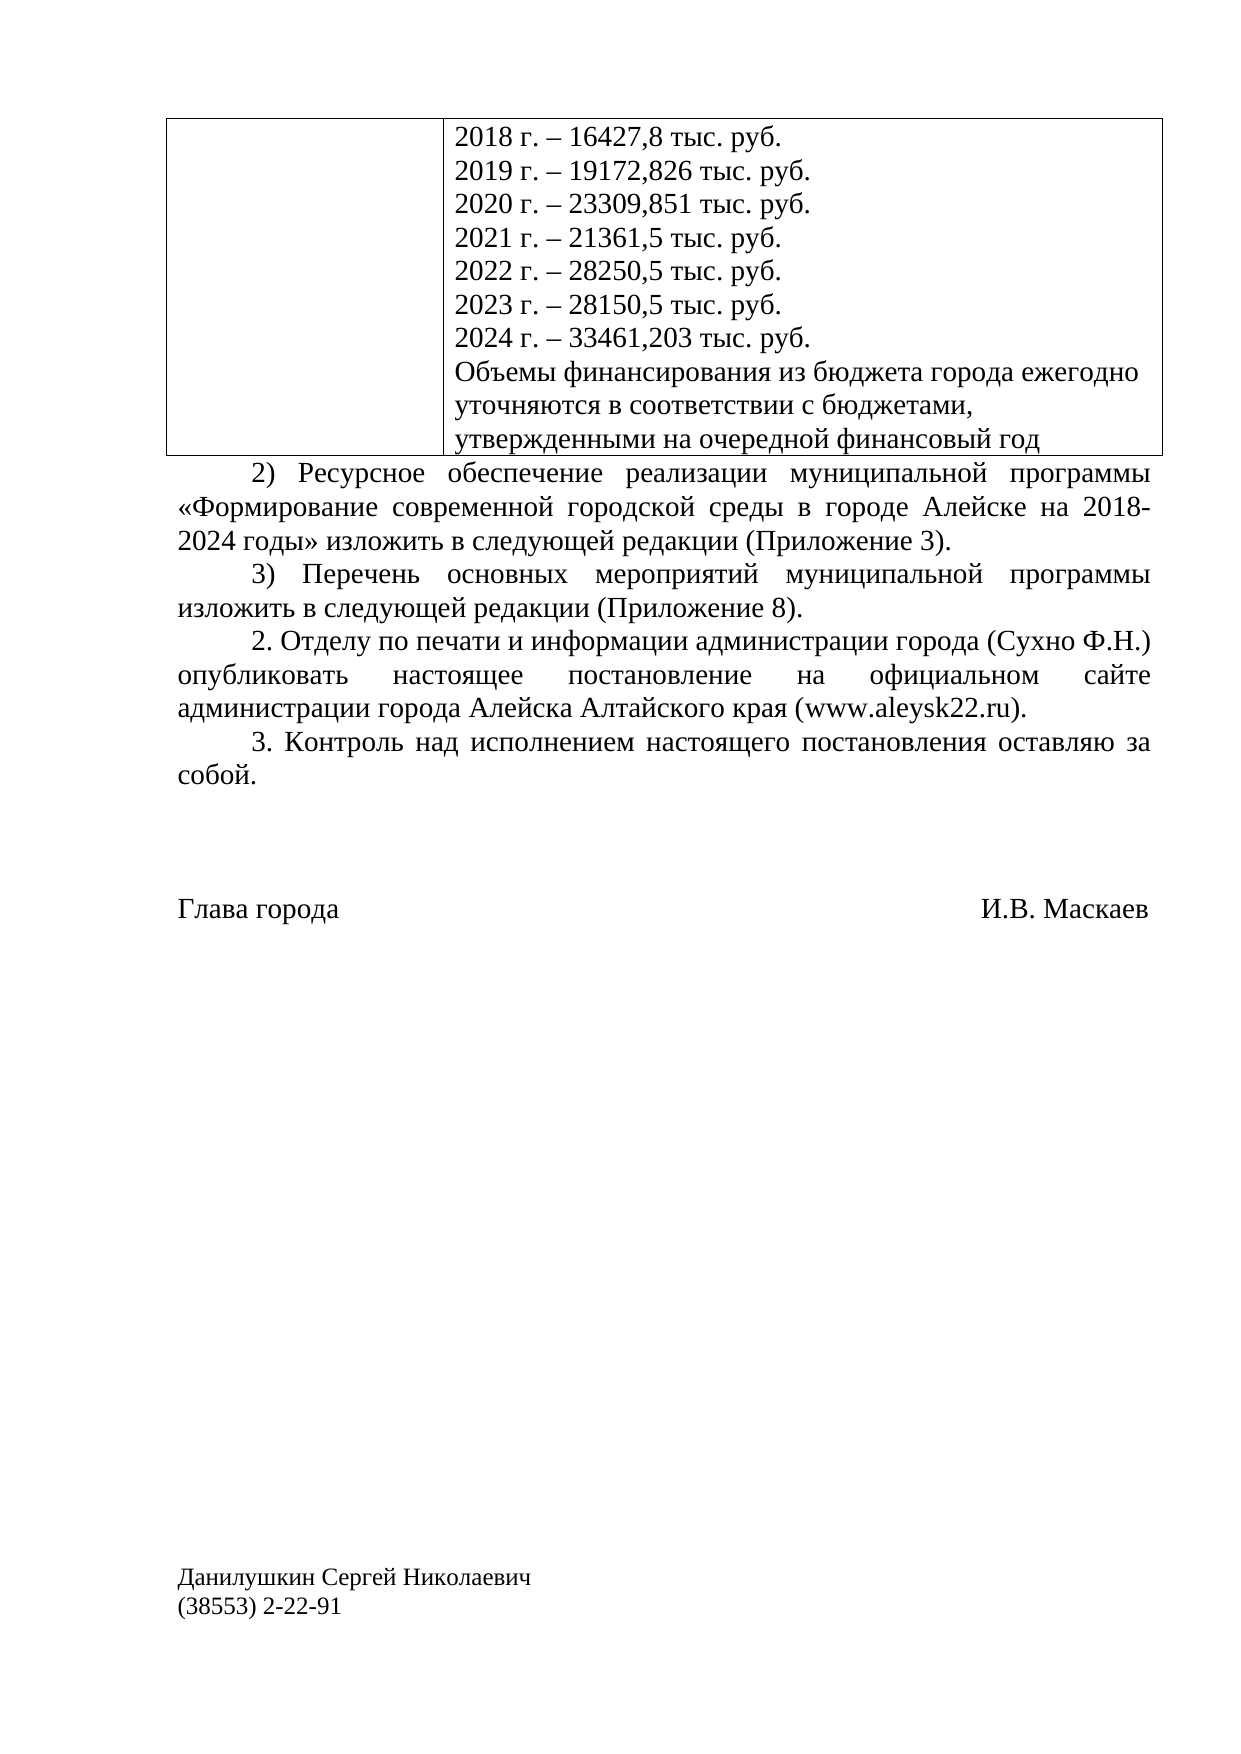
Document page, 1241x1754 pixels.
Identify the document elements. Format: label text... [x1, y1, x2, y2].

text 3) Перечень основных мероприятий муниципальной программы изложить в следующей редакции (Приложение 8). [177, 556, 1152, 623]
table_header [167, 119, 443, 454]
text 2) Ресурсное обеспечение реализации муниципальной программы «Формирование современной городской среды в городе Алейске на 2018-2024 годы» изложить в следующей редакции (Приложение 3). [177, 456, 1152, 556]
text (38553) 2-22-91 [177, 1591, 1152, 1620]
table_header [444, 119, 1162, 454]
text Данилушкин Сергей Николаевич [177, 1562, 1152, 1591]
text 2. Отделу по печати и информации администрации города (Сухно Ф.Н.) опубликовать настоящее постановление на официальном сайте администрации города Алейска Алтайского края (www.aleysk22.ru). [177, 623, 1152, 724]
text Глава города И.В. Маскаев [177, 892, 1152, 925]
text 3. Контроль над исполнением настоящего постановления оставляю за собой. [177, 724, 1152, 791]
